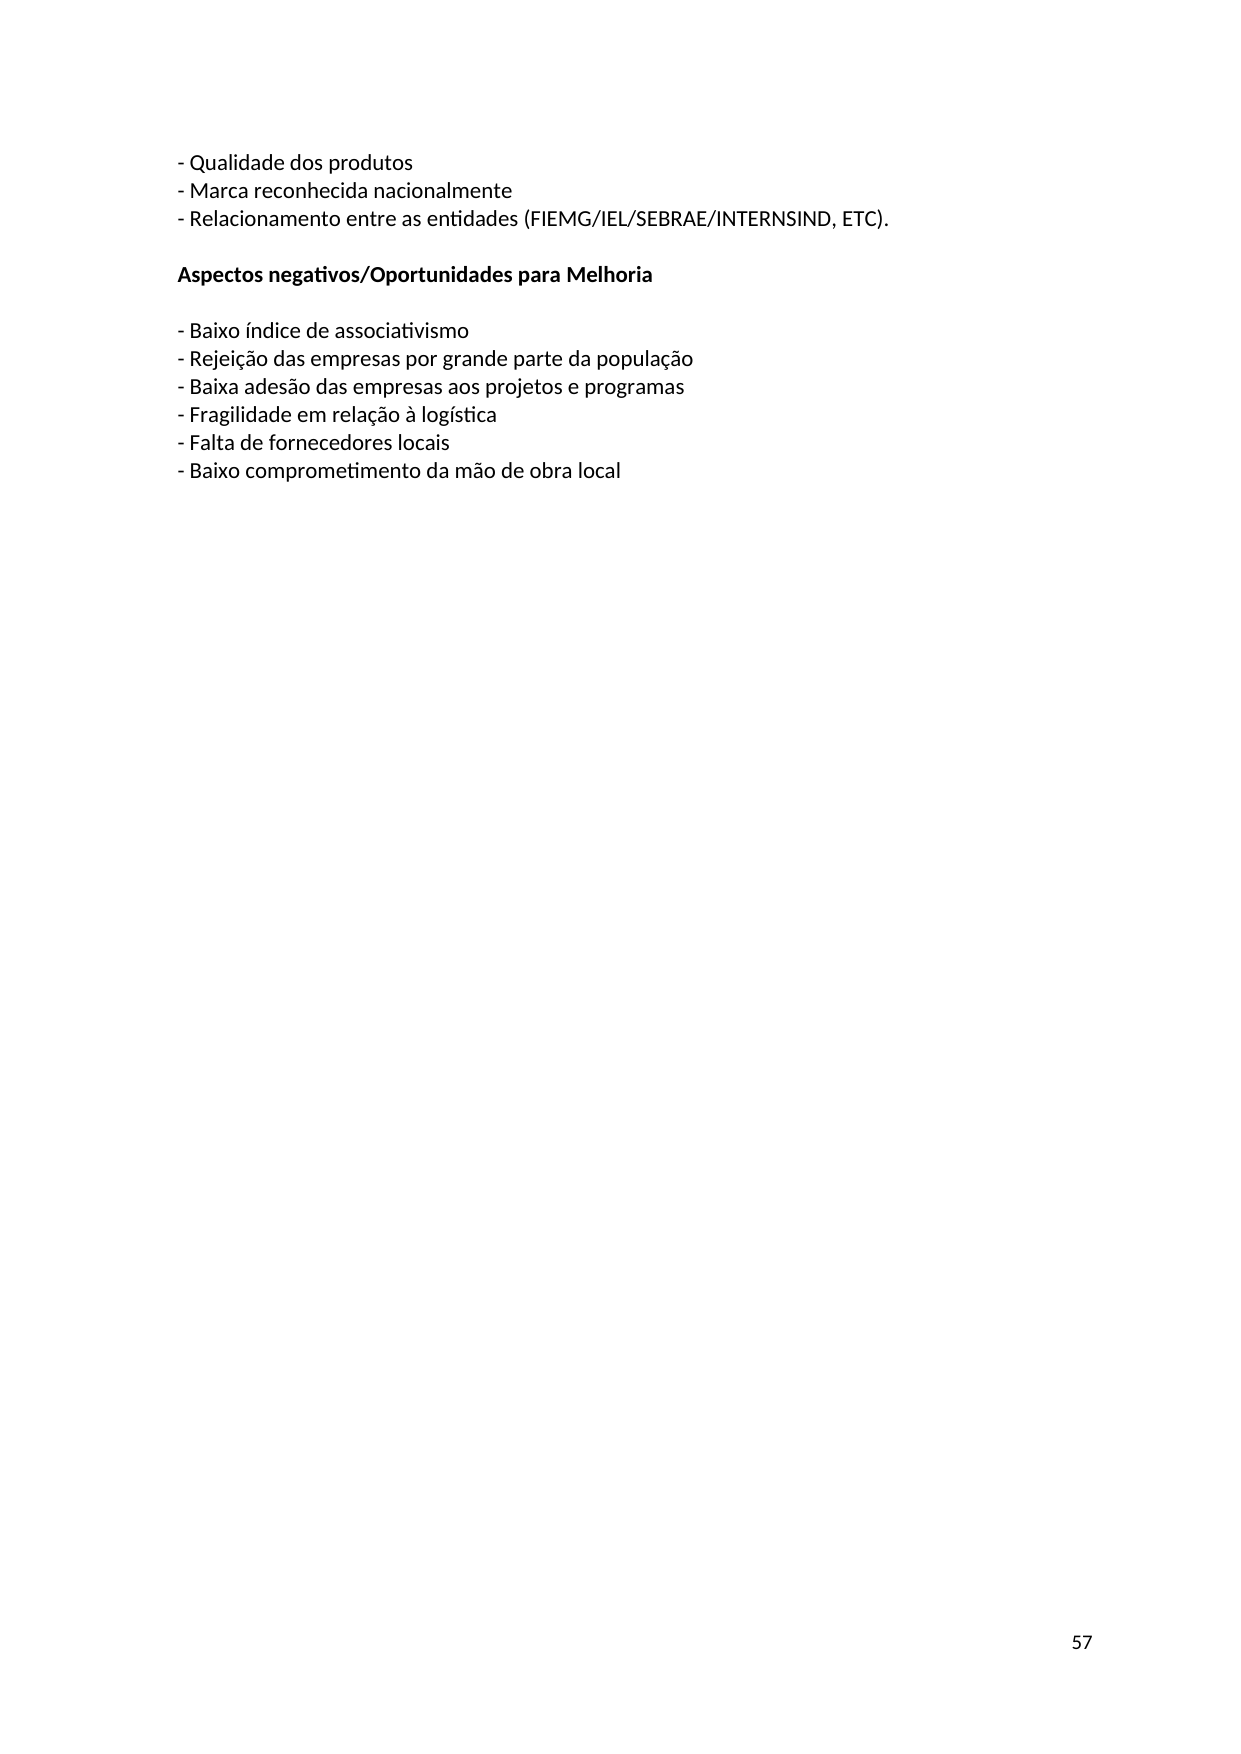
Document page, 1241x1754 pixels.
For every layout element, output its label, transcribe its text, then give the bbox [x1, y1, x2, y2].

text - Relacionamento entre as entidades (FIEMG/IEL/SEBRAE/INTERNSIND, ETC). [177, 204, 1092, 232]
text - Baixa adesão das empresas aos projetos e programas [177, 372, 1092, 400]
text - Baixo índice de associativismo [177, 316, 1092, 344]
text - Fragilidade em relação à logística [177, 400, 1092, 428]
text - Baixo comprometimento da mão de obra local [177, 456, 1092, 484]
text - Rejeição das empresas por grande parte da população [177, 344, 1092, 372]
text - Qualidade dos produtos [177, 148, 1092, 176]
text - Falta de fornecedores locais [177, 428, 1092, 456]
text Aspectos negativos/Oportunidades para Melhoria [177, 260, 1092, 288]
text - Marca reconhecida nacionalmente [177, 176, 1092, 204]
